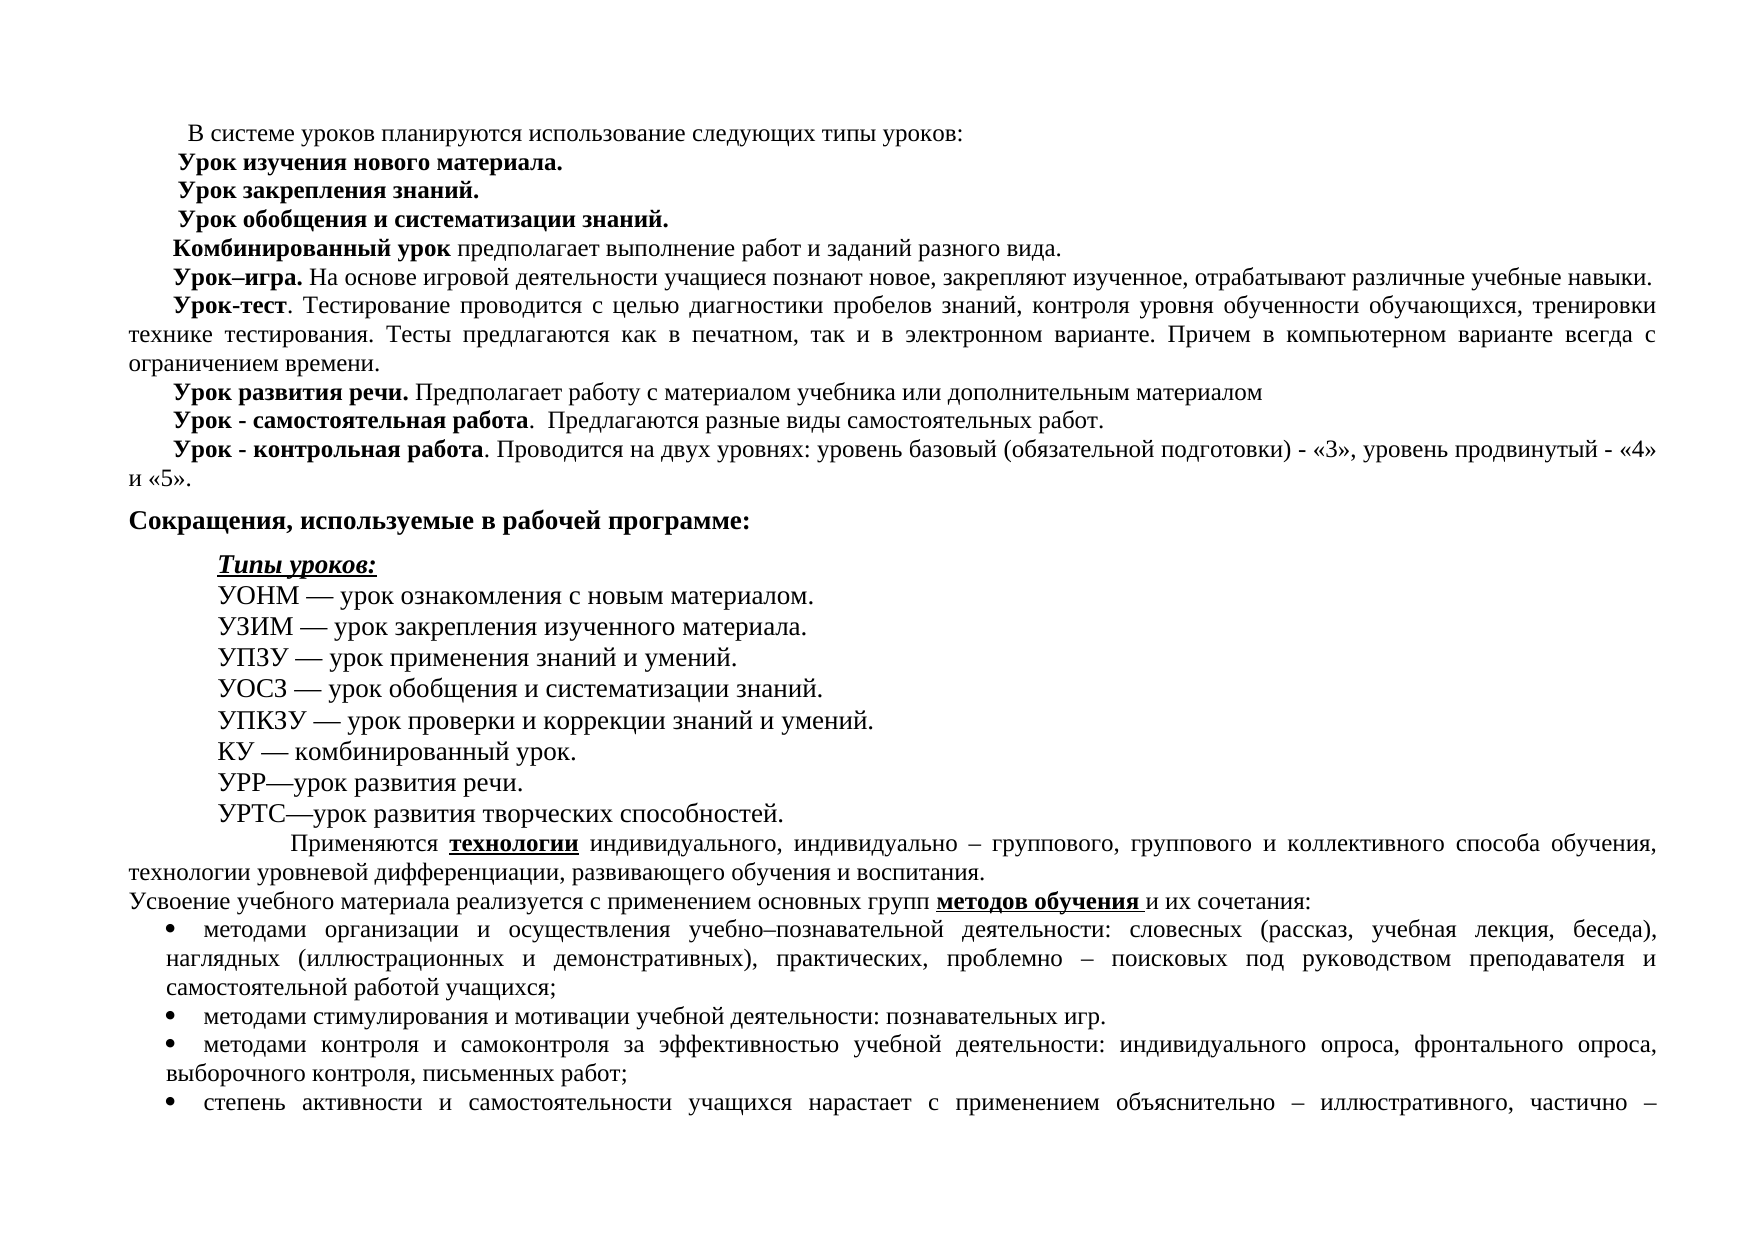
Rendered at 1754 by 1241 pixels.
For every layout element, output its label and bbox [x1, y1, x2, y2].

table_cell [118, 118, 1668, 1116]
